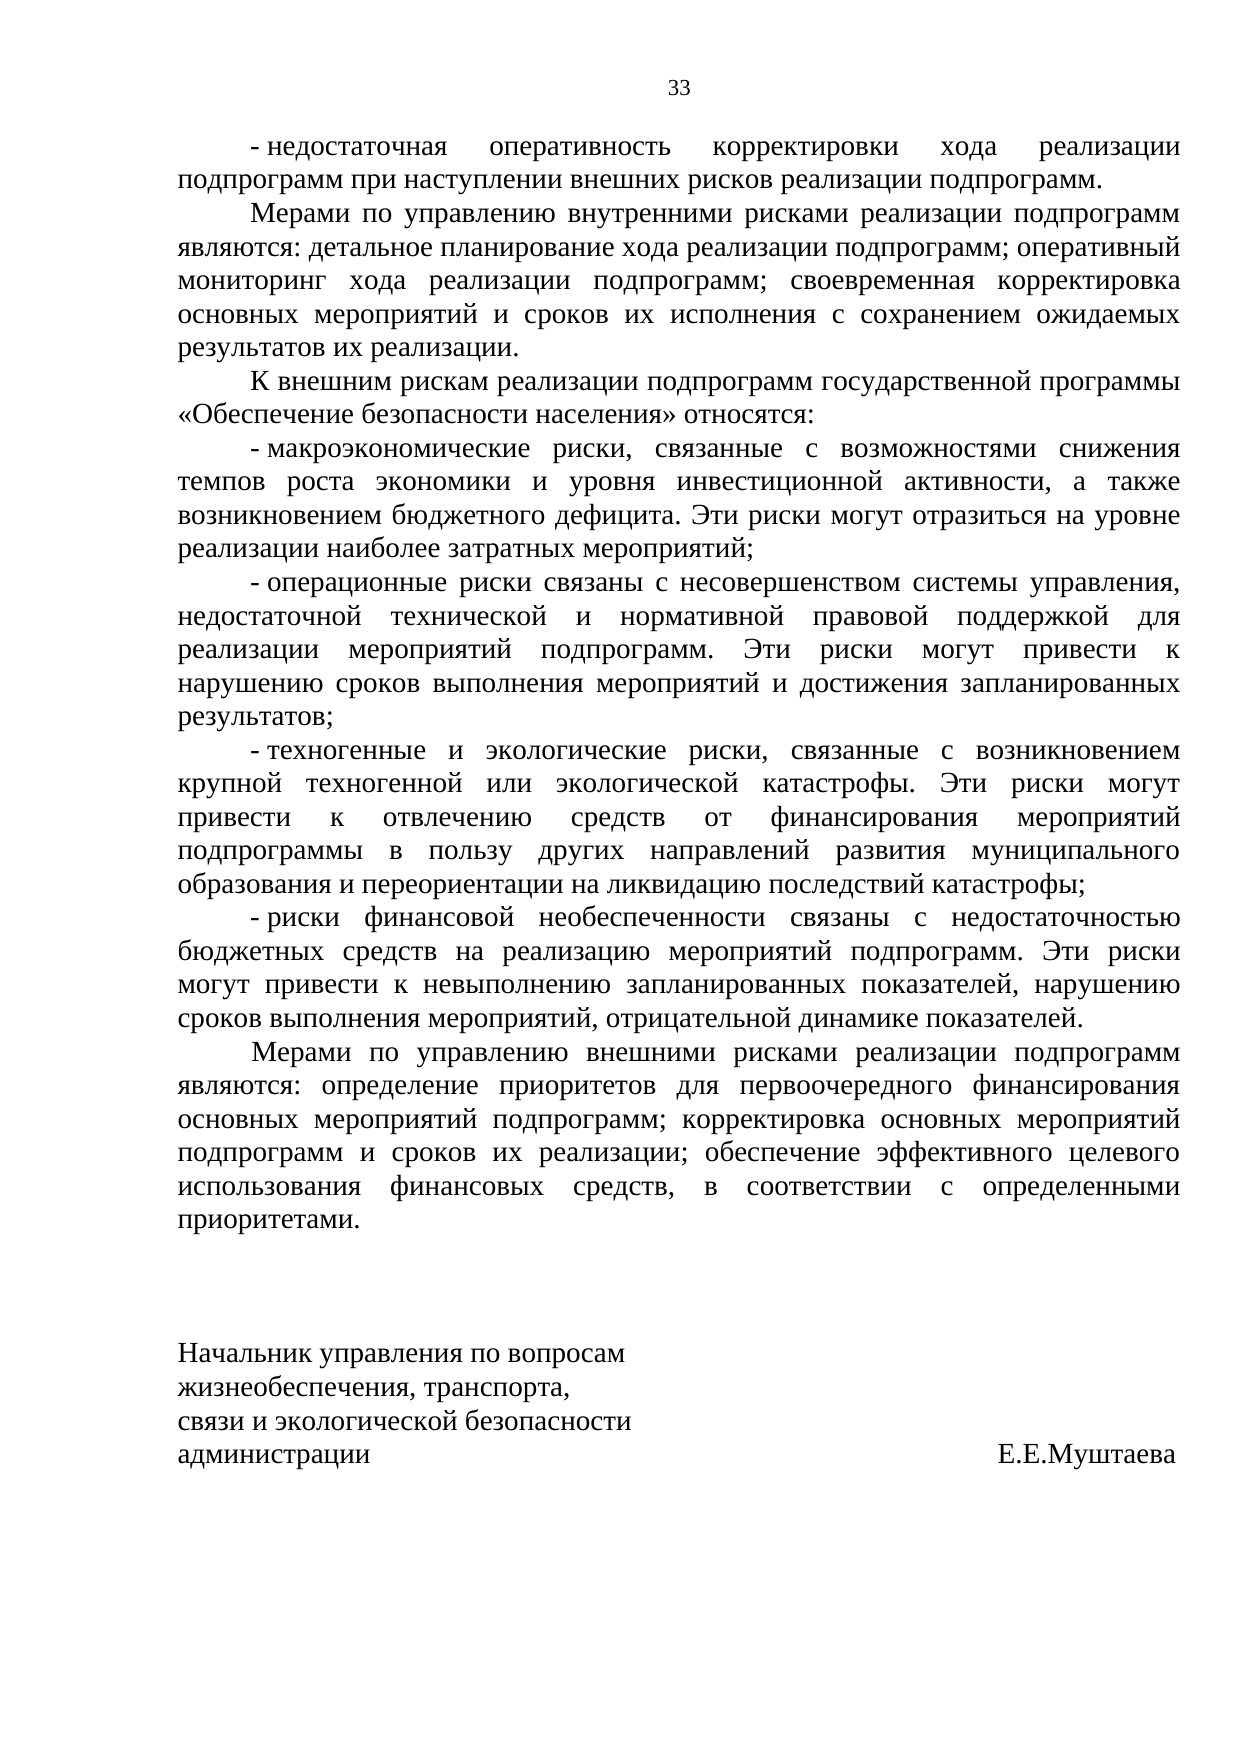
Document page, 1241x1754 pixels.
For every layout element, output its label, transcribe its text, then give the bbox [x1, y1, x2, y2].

text связи и экологической безопасности [177, 1403, 1181, 1436]
text Мерами по управлению внутренними рисками реализации подпрограмм являются: детальное планирование хода реализации подпрограмм; оперативный мониторинг хода реализации подпрограмм; своевременная корректировка основных мероприятий и сроков их исполнения с сохранением ожидаемых результатов их реализации. [177, 195, 1181, 363]
text Начальник управления по вопросам [177, 1336, 1181, 1369]
text К внешним рискам реализации подпрограмм государственной программы «Обеспечение безопасности населения» относятся: [177, 363, 1181, 430]
text - риски финансовой необеспеченности связаны с недостаточностью бюджетных средств на реализацию мероприятий подпрограмм. Эти риски могут привести к невыполнению запланированных показателей, нарушению сроков выполнения мероприятий, отрицательной динамике показателей. [177, 899, 1181, 1034]
text - операционные риски связаны с несовершенством системы управления, недостаточной технической и нормативной правовой поддержкой для реализации мероприятий подпрограмм. Эти риски могут привести к нарушению сроков выполнения мероприятий и достижения запланированных результатов; [177, 564, 1181, 732]
text администрации Е.Е.Муштаева [177, 1436, 1181, 1470]
text Мерами по управлению внешними рисками реализации подпрограмм являются: определение приоритетов для первоочередного финансирования основных мероприятий подпрограмм; корректировка основных мероприятий подпрограмм и сроков их реализации; обеспечение эффективного целевого использования финансовых средств, в соответствии с определенными приоритетами. [177, 1034, 1181, 1235]
text - техногенные и экологические риски, связанные с возникновением крупной техногенной или экологической катастрофы. Эти риски могут привести к отвлечению средств от финансирования мероприятий подпрограммы в пользу других направлений развития муниципального образования и переориентации на ликвидацию последствий катастрофы; [177, 732, 1181, 899]
text жизнеобеспечения, транспорта, [177, 1369, 1181, 1403]
text - макроэкономические риски, связанные с возможностями снижения темпов роста экономики и уровня инвестиционной активности, а также возникновением бюджетного дефицита. Эти риски могут отразиться на уровне реализации наиболее затратных мероприятий; [177, 430, 1181, 564]
text - недостаточная оперативность корректировки хода реализации подпрограмм при наступлении внешних рисков реализации подпрограмм. [177, 128, 1181, 195]
